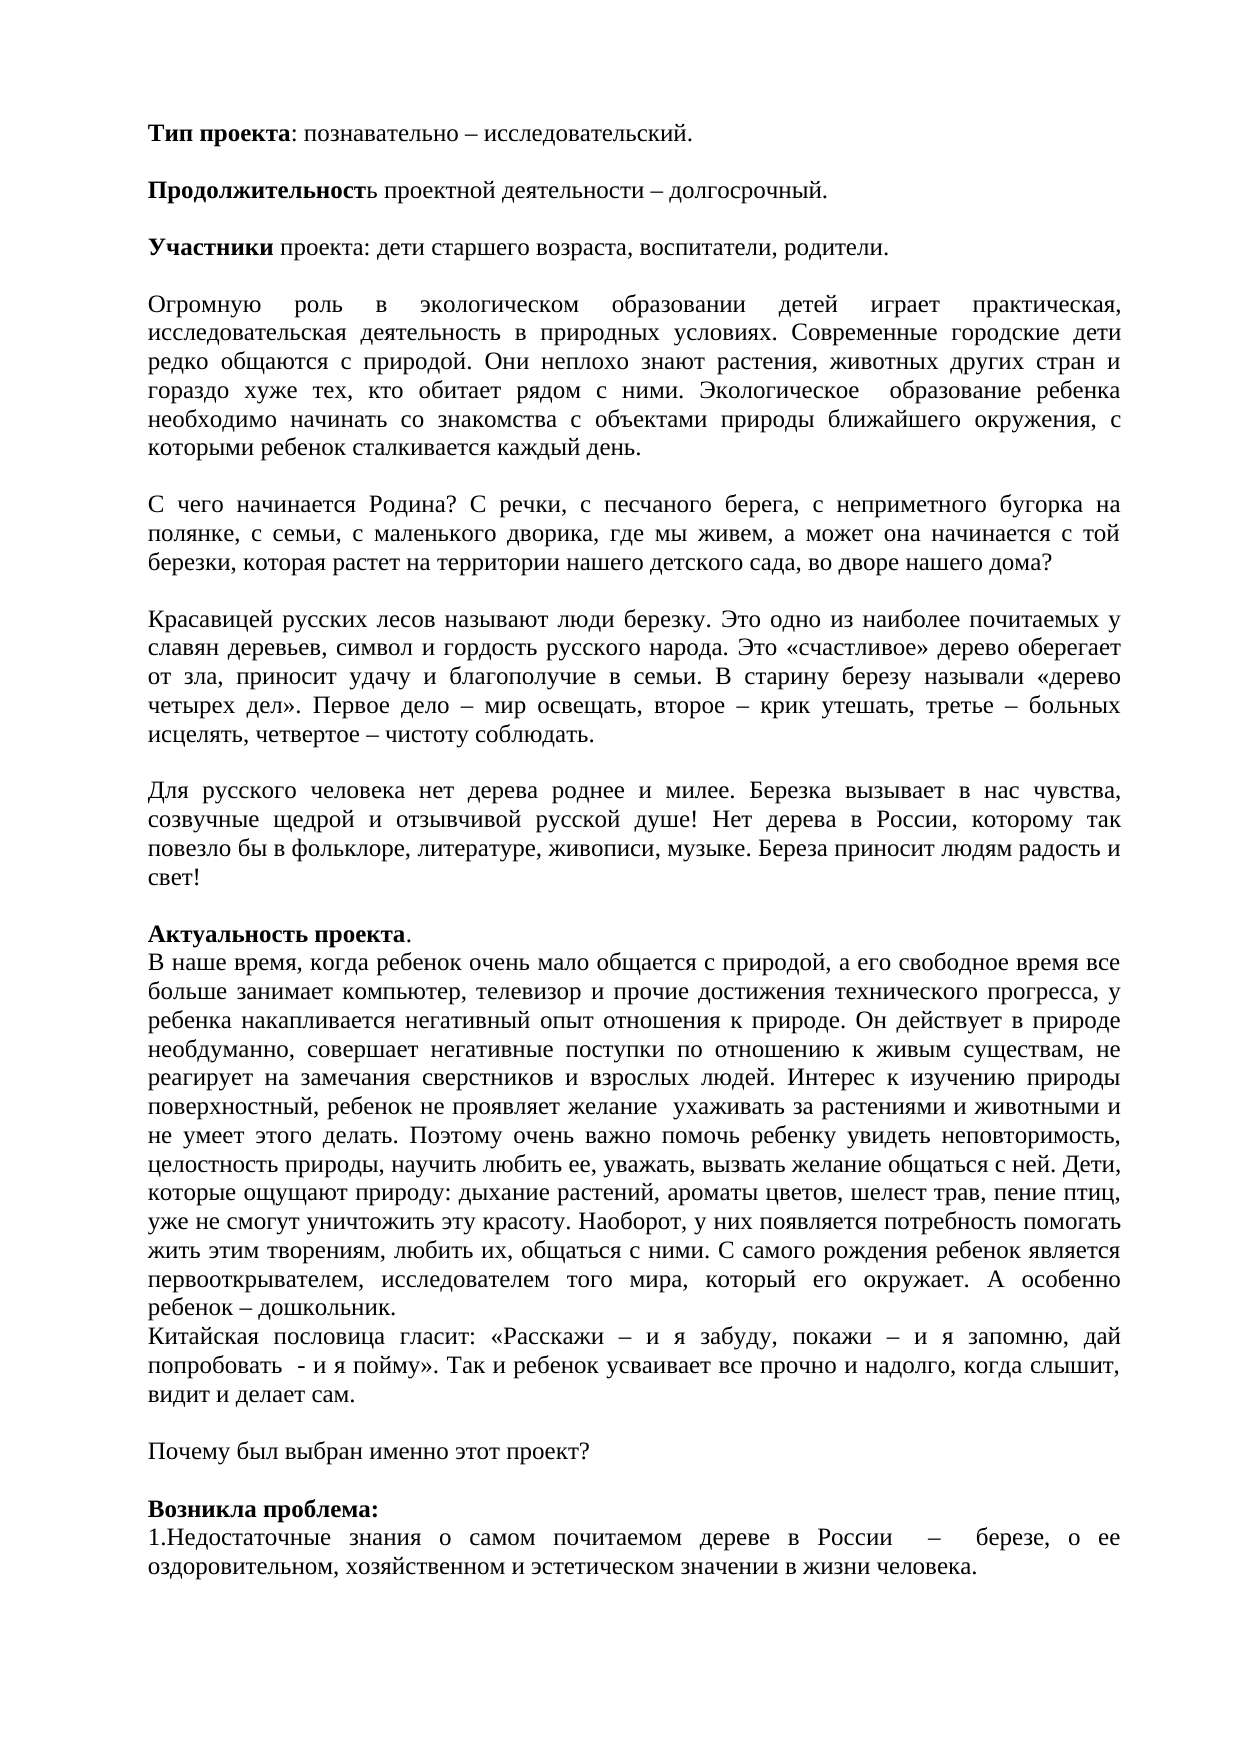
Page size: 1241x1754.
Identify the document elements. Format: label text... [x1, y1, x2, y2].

text Тип проекта: познавательно – исследовательский. [148, 118, 1122, 147]
text Участники проекта: дети старшего возраста, воспитатели, родители. [148, 232, 1122, 261]
text Возникла проблема: [148, 1494, 1122, 1522]
text Продолжительность проектной деятельности – долгосрочный. [148, 175, 1122, 204]
text Китайская пословица гласит: «Расскажи – и я забуду, покажи – и я запомню, дай попробовать - и я пойму». Так и ребенок усваивает все прочно и надолго, когда слышит, видит и делает сам. [148, 1321, 1122, 1407]
text Актуальность проекта. [148, 919, 1122, 947]
text Огромную роль в экологическом образовании детей играет практическая, исследовательская деятельность в природных условиях. Современные городские дети редко общаются с природой. Они неплохо знают растения, животных других стран и гораздо хуже тех, кто обитает рядом с ними. Экологическое образование ребенка необходимо начинать со знакомства с объектами природы ближайшего окружения, с которыми ребенок сталкивается каждый день. [148, 289, 1122, 461]
text В наше время, когда ребенок очень мало общается с природой, а его свободное время все больше занимает компьютер, телевизор и прочие достижения технического прогресса, у ребенка накапливается негативный опыт отношения к природе. Он действует в природе необдуманно, совершает негативные поступки по отношению к живым существам, не реагирует на замечания сверстников и взрослых людей. Интерес к изучению природы поверхностный, ребенок не проявляет желание ухаживать за растениями и животными и не умеет этого делать. Поэтому очень важно помочь ребенку увидеть неповторимость, целостность природы, научить любить ее, уважать, вызвать желание общаться с ней. Дети, которые ощущают природу: дыхание растений, ароматы цветов, шелест трав, пение птиц, уже не смогут уничтожить эту красоту. Наоборот, у них появляется потребность помогать жить этим творениям, любить их, общаться с ними. С самого рождения ребенок является первооткрывателем, исследователем того мира, который его окружает. А особенно ребенок – дошкольник. [148, 947, 1122, 1321]
text С чего начинается Родина? С речки, с песчаного берега, с неприметного бугорка на полянке, с семьи, с маленького дворика, где мы живем, а может она начинается с той березки, которая растет на территории нашего детского сада, во дворе нашего дома? [148, 489, 1122, 576]
text Для русского человека нет дерева роднее и милее. Березка вызывает в нас чувства, созвучные щедрой и отзывчивой русской душе! Нет дерева в России, которому так повезло бы в фольклоре, литературе, живописи, музыке. Береза приносит людям радость и свет! [148, 776, 1122, 891]
text 1.Недостаточные знания о самом почитаемом дереве в России – березе, о ее оздоровительном, хозяйственном и эстетическом значении в жизни человека. [148, 1522, 1122, 1580]
text Красавицей русских лесов называют люди березку. Это одно из наиболее почитаемых у славян деревьев, символ и гордость русского народа. Это «счастливое» дерево оберегает от зла, приносит удачу и благополучие в семьи. В старину березу называли «дерево четырех дел». Первое дело – мир освещать, второе – крик утешать, третье – больных исцелять, четвертое – чистоту соблюдать. [148, 604, 1122, 747]
text Почему был выбран именно этот проект? [148, 1436, 1122, 1465]
